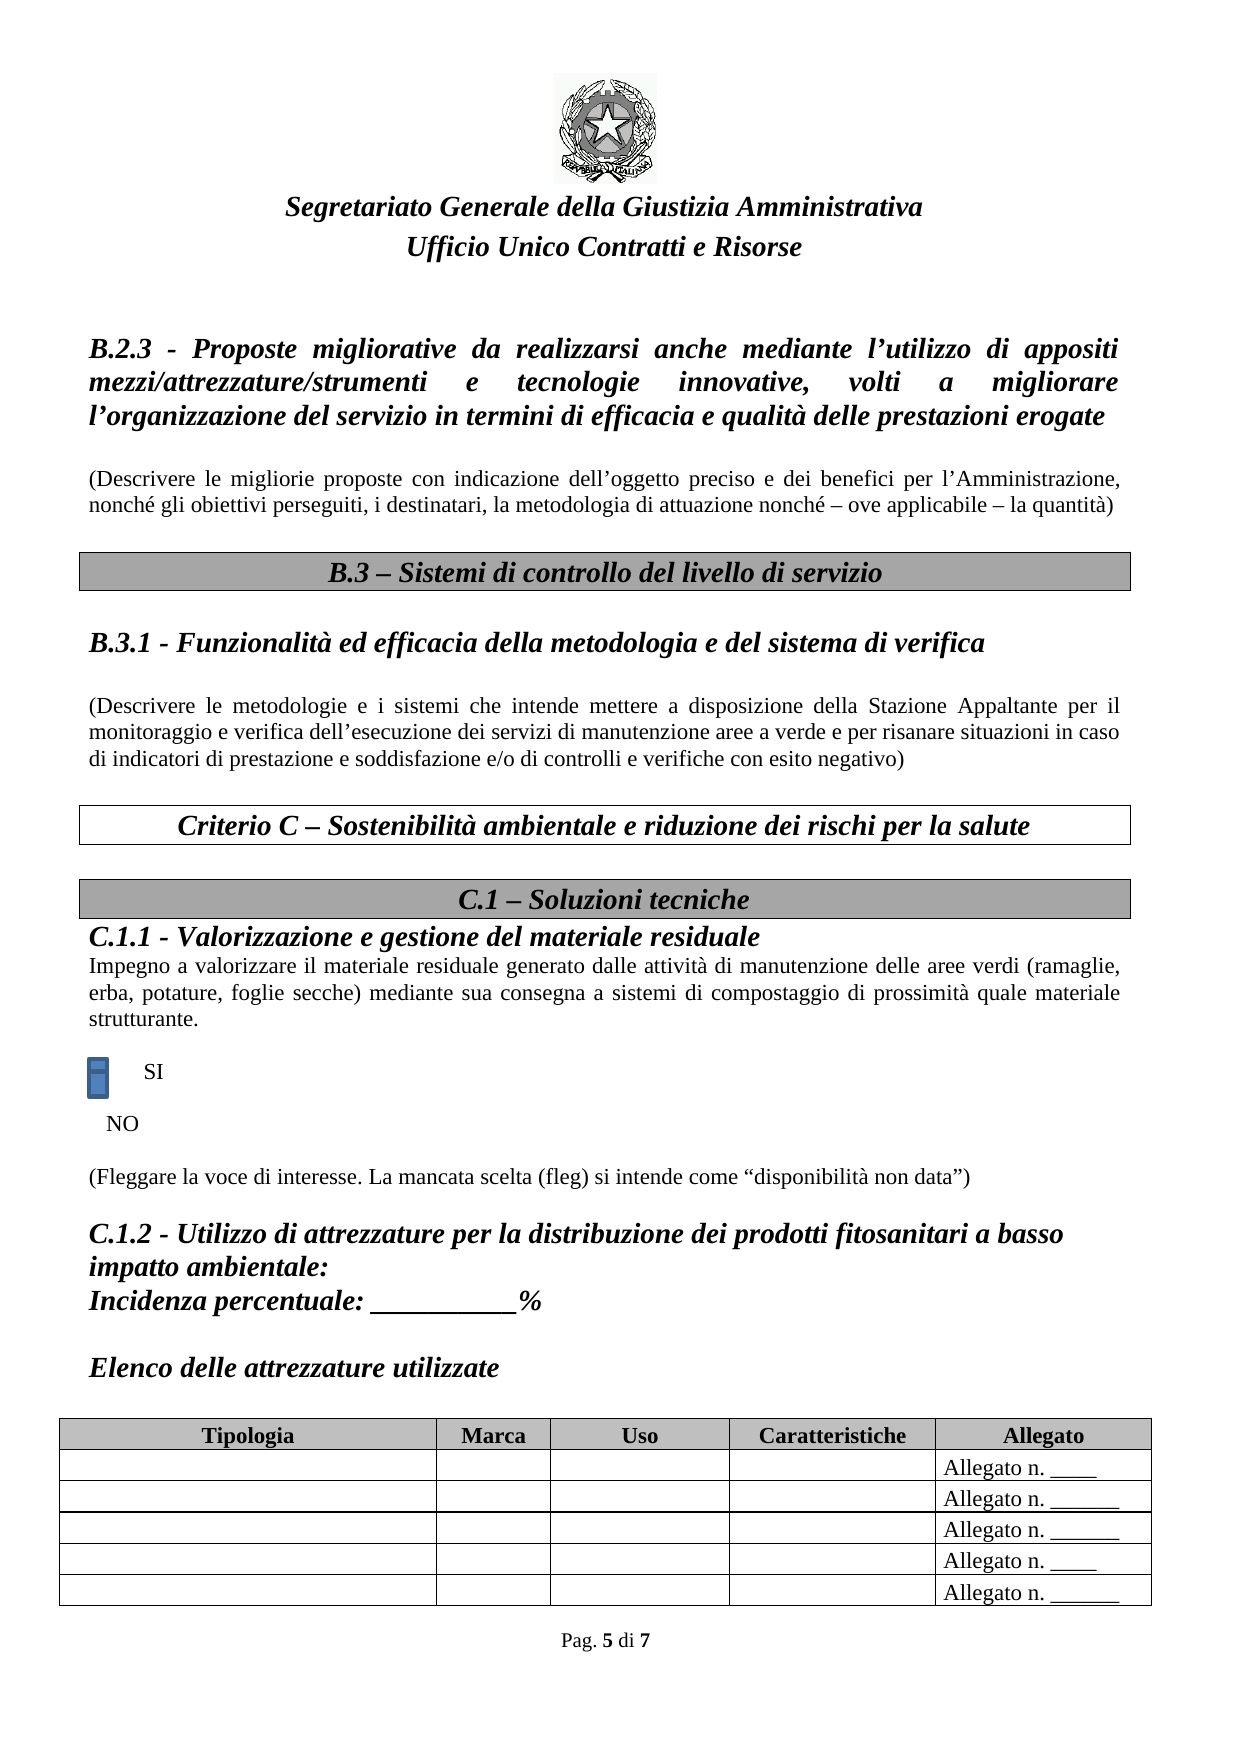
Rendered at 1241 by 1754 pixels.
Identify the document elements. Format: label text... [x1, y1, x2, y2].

text Elenco delle attrezzature utilizzate [89, 1351, 1122, 1384]
text C.1.1 - Valorizzazione e gestione del materiale residuale [89, 919, 1122, 952]
text Impegno a valorizzare il materiale residuale generato dalle attività di manutenzione delle aree verdi (ramaglie, erba, potature, foglie secche) mediante sua consegna a sistemi di compostaggio di prossimità quale materiale strutturante. [89, 952, 1122, 1031]
table_cell [730, 1481, 935, 1511]
table_cell [551, 1513, 729, 1543]
table_cell Allegato n. ______ [936, 1481, 1151, 1511]
text (Descrivere le metodologie e i sistemi che intende mettere a disposizione della Stazione Appaltante per il monitoraggio e verifica dell’esecuzione dei servizi di manutenzione aree a verde e per risanare situazioni in caso di indicatori di prestazione e soddisfazione e/o di controlli e verifiche con esito negativo) [89, 692, 1122, 771]
table_header Caratteristiche [730, 1419, 935, 1449]
table_cell [60, 1450, 436, 1480]
table_cell [60, 1513, 436, 1543]
table_cell Allegato n. ____ [936, 1544, 1151, 1574]
text B.3.1 - Funzionalità ed efficacia della metodologia e del sistema di verifica [89, 625, 1122, 658]
table_cell [437, 1481, 550, 1511]
text (Fleggare la voce di interesse. La mancata scelta (fleg) si intende come “disponibilità non data”) [89, 1163, 1122, 1189]
table_cell [60, 1575, 436, 1605]
table_header Marca [437, 1419, 550, 1449]
table_cell [437, 1544, 550, 1574]
text C.1.2 - Utilizzo di attrezzature per la distribuzione dei prodotti fitosanitari a basso impatto ambientale: [89, 1216, 1122, 1283]
table_cell [730, 1544, 935, 1574]
table_cell [551, 1575, 729, 1605]
text SI [109, 1058, 1122, 1084]
text B.2.3 - Proposte migliorative da realizzarsi anche mediante l’utilizzo di appositi mezzi/attrezzature/strumenti e tecnologie innovative, volti a migliorare l’organizzazione del servizio in termini di efficacia e qualità delle prestazioni erogate [89, 331, 1122, 431]
table_cell [551, 1544, 729, 1574]
text (Descrivere le migliorie proposte con indicazione dell’oggetto preciso e dei benefici per l’Amministrazione, nonché gli obiettivi perseguiti, i destinatari, la metodologia di attuazione nonché – ove applicabile – la quantità) [89, 465, 1122, 518]
text NO [89, 1111, 1122, 1137]
text C.1 – Soluzioni tecniche [80, 880, 1130, 918]
table_cell [60, 1544, 436, 1574]
table_cell Allegato n. ______ [936, 1513, 1151, 1543]
table_cell [437, 1575, 550, 1605]
picture [553, 73, 657, 184]
table_cell [60, 1481, 436, 1511]
table_cell [437, 1513, 550, 1543]
table_cell [551, 1450, 729, 1480]
table_header Tipologia [60, 1419, 436, 1449]
table_cell Allegato n. ______ [936, 1575, 1151, 1605]
text Incidenza percentuale: __________% [89, 1283, 1122, 1317]
table_header Allegato [936, 1419, 1151, 1449]
table_cell [551, 1481, 729, 1511]
table_cell Allegato n. ____ [936, 1450, 1151, 1480]
table_cell [437, 1450, 550, 1480]
text Criterio C – Sostenibilità ambientale e riduzione dei rischi per la salute [80, 806, 1130, 844]
table_cell [730, 1513, 935, 1543]
text B.3 – Sistemi di controllo del livello di servizio [80, 553, 1130, 590]
table_cell [730, 1575, 935, 1605]
table_cell [730, 1450, 935, 1480]
table_header Uso [551, 1419, 729, 1449]
